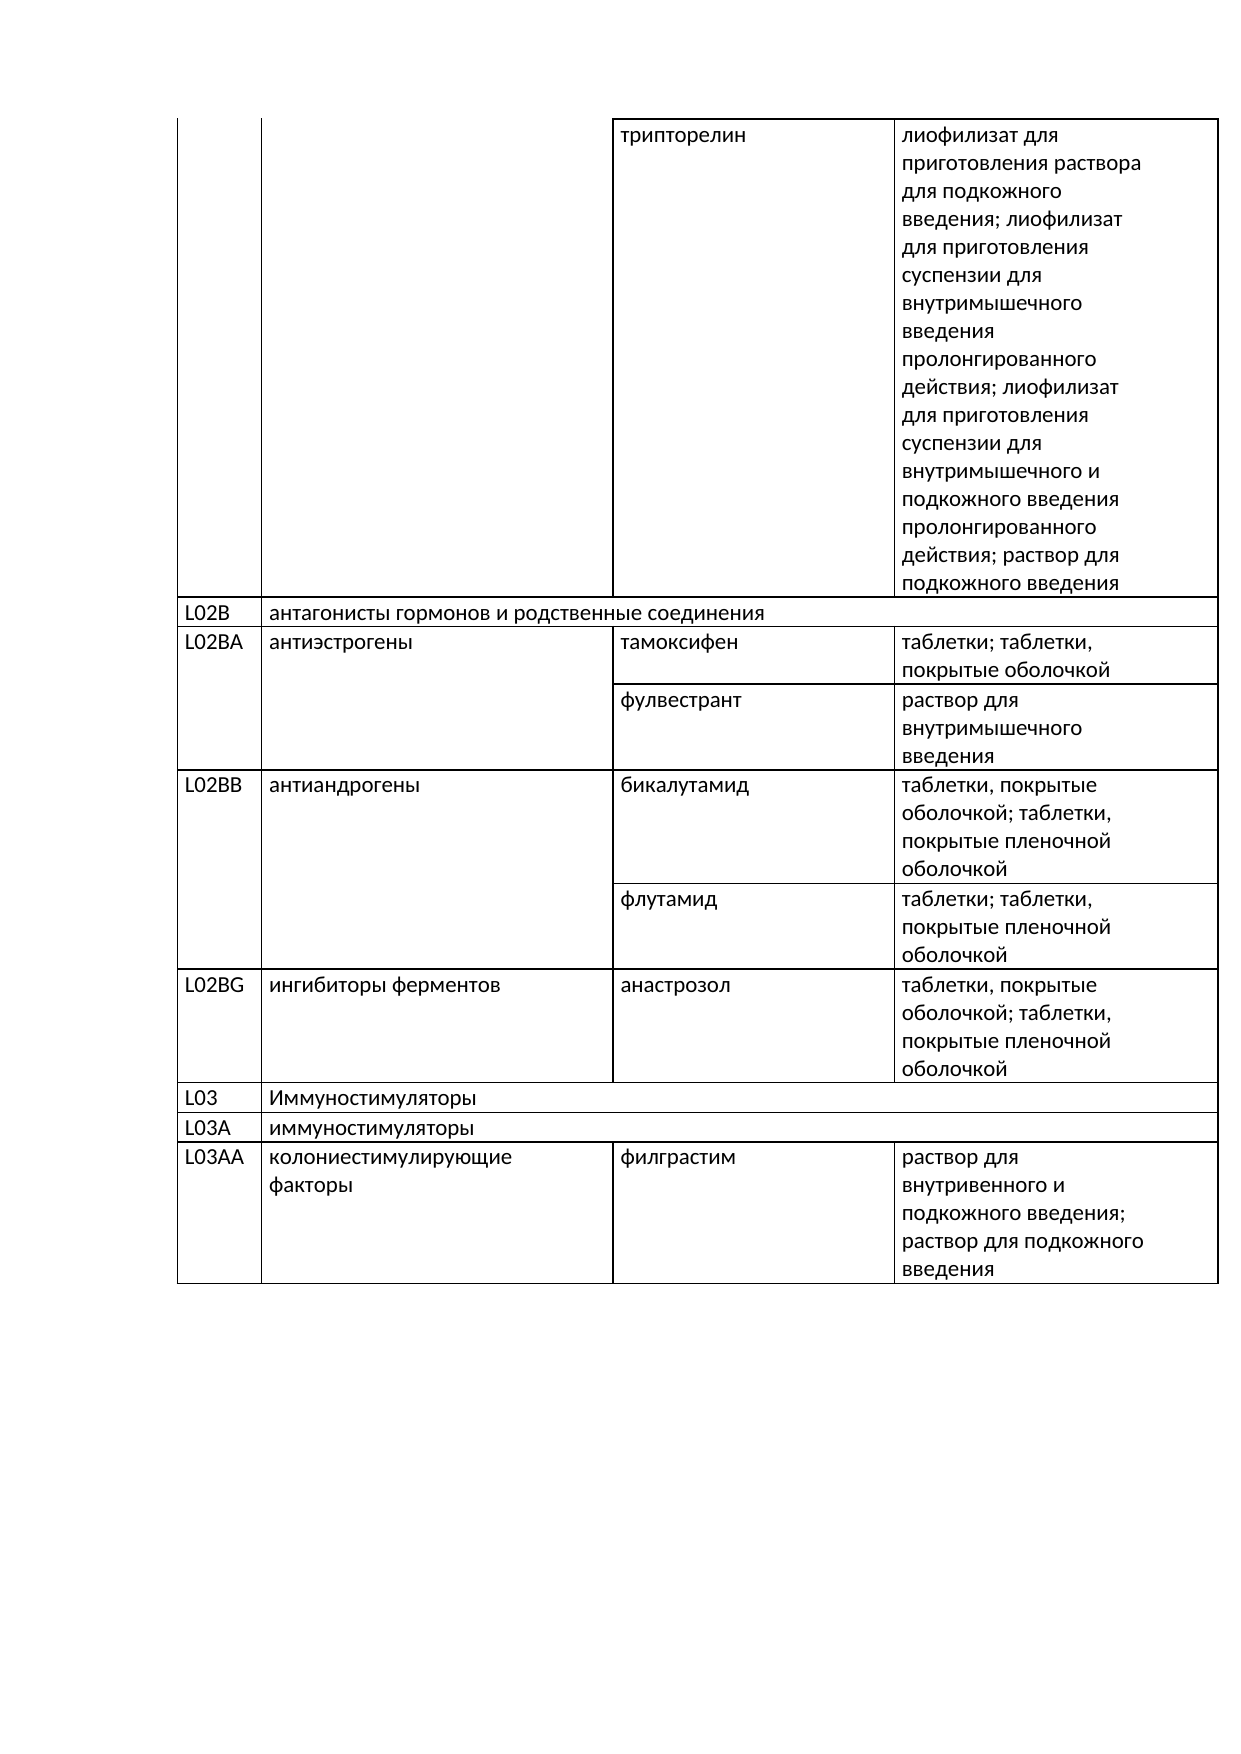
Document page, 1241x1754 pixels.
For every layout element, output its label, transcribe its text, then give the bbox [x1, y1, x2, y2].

table_cell L02BA [178, 627, 261, 769]
table_cell флутамид [614, 884, 894, 968]
table_cell раствор для внутримышечного введения [895, 685, 1217, 769]
table_cell лиофилизат для приготовления раствора для подкожного введения; лиофилизат для приготовления суспензии для внутримышечного введения пролонгированного действия; лиофилизат для приготовления суспензии для внутримышечного и подкожного введения пролонгированного действия; раствор для подкожного введения [895, 120, 1217, 596]
table_cell L03AA [178, 1143, 261, 1283]
table_cell антиандрогены [262, 771, 612, 968]
table_cell L03A [178, 1113, 261, 1141]
table_cell раствор для внутривенного и подкожного введения; раствор для подкожного введения [895, 1143, 1217, 1283]
table_cell трипторелин [614, 120, 894, 596]
table_cell иммуностимуляторы [262, 1113, 1217, 1141]
table_cell филграстим [614, 1143, 894, 1283]
table_cell бикалутамид [614, 771, 894, 882]
table_cell колониестимулирующие факторы [262, 1143, 612, 1283]
table_cell антагонисты гормонов и родственные соединения [262, 598, 1217, 626]
table_cell L02BG [178, 970, 261, 1082]
table_cell Иммуностимуляторы [262, 1083, 1217, 1111]
table_cell таблетки, покрытые оболочкой; таблетки, покрытые пленочной оболочкой [895, 771, 1217, 882]
table_cell L02BB [178, 771, 261, 968]
table_cell L02B [178, 598, 261, 626]
table_cell L03 [178, 1083, 261, 1111]
table_cell таблетки; таблетки, покрытые оболочкой [895, 627, 1217, 683]
table_cell фулвестрант [614, 685, 894, 769]
table_cell антиэстрогены [262, 627, 612, 769]
table_cell таблетки; таблетки, покрытые пленочной оболочкой [895, 884, 1217, 968]
table_cell тамоксифен [614, 627, 894, 683]
table_cell таблетки, покрытые оболочкой; таблетки, покрытые пленочной оболочкой [895, 970, 1217, 1082]
table_cell анастрозол [614, 970, 894, 1082]
table_cell ингибиторы ферментов [262, 970, 612, 1082]
